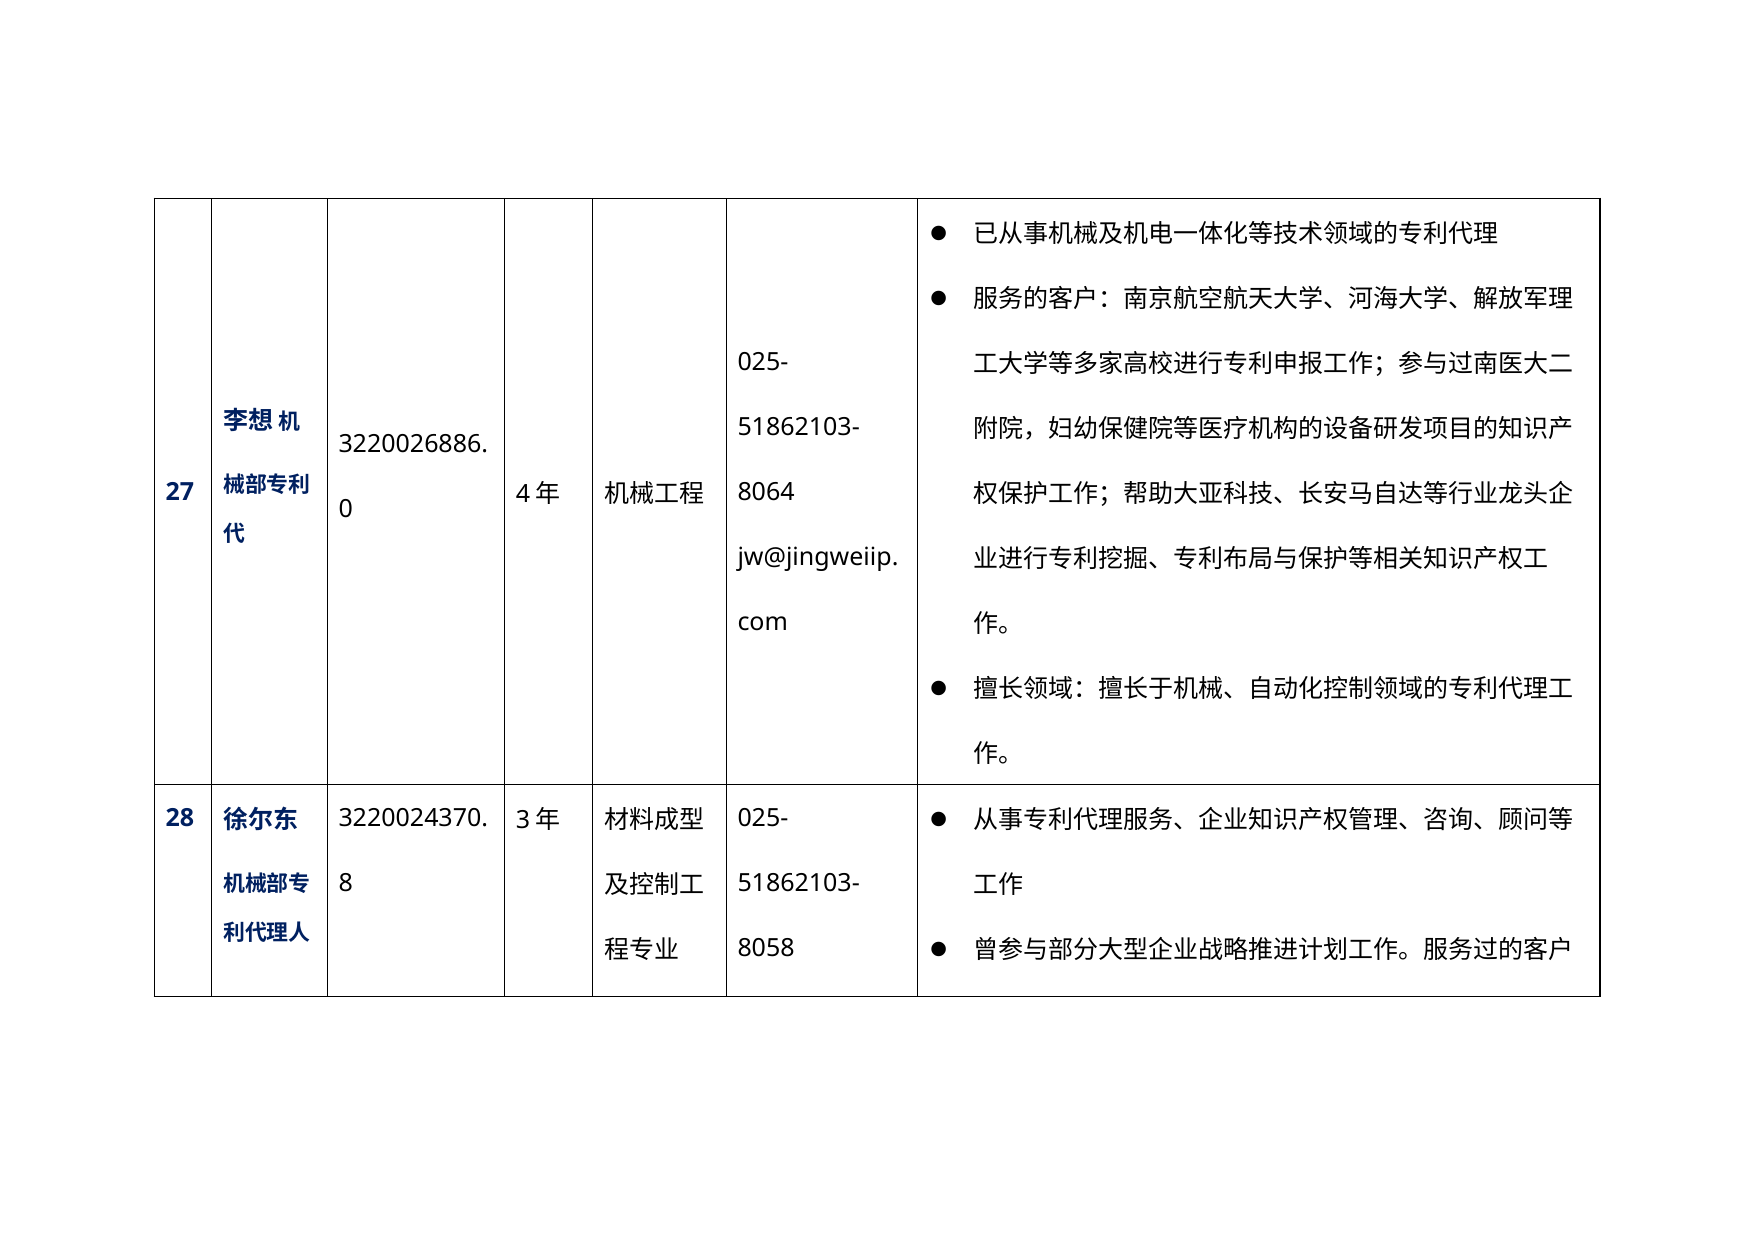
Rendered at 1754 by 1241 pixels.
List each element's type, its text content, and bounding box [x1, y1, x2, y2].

table_cell 3年 [505, 785, 592, 996]
table_cell 李想 机械部专利代 [212, 199, 327, 784]
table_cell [727, 785, 917, 996]
table_cell 3220026886.0 [328, 199, 504, 784]
table_cell 4年 [505, 199, 592, 784]
table_cell 徐尔东 机械部专利代理人 [212, 785, 327, 996]
table_cell 27 [155, 199, 211, 784]
table_cell 已从事机械及机电一体化等技术领域的专利代理 服务的客户：南京航空航天大学、河海大学、解放军理工大学等多家高校进行专利申报工作；参与过南医大二附院，妇幼保健院等医疗机构的设备研发项目的知识产权保护工作；帮助大亚科技、长安马自达等行业龙头企业进行专利挖掘、专利布局与保护等相关知识产权工作。 擅长领域：擅长于机械、自动化控制领域的专利代理工作。 [918, 199, 1599, 784]
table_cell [918, 785, 1599, 996]
table_cell 025-51862103-8064 jw@jingweiip.com [727, 199, 917, 784]
table_cell 28 [155, 785, 211, 996]
table_cell 材料成型及控制工程专业 [593, 785, 726, 996]
table_cell 3220024370.8 [328, 785, 504, 996]
table_cell 机械工程 [593, 199, 726, 784]
